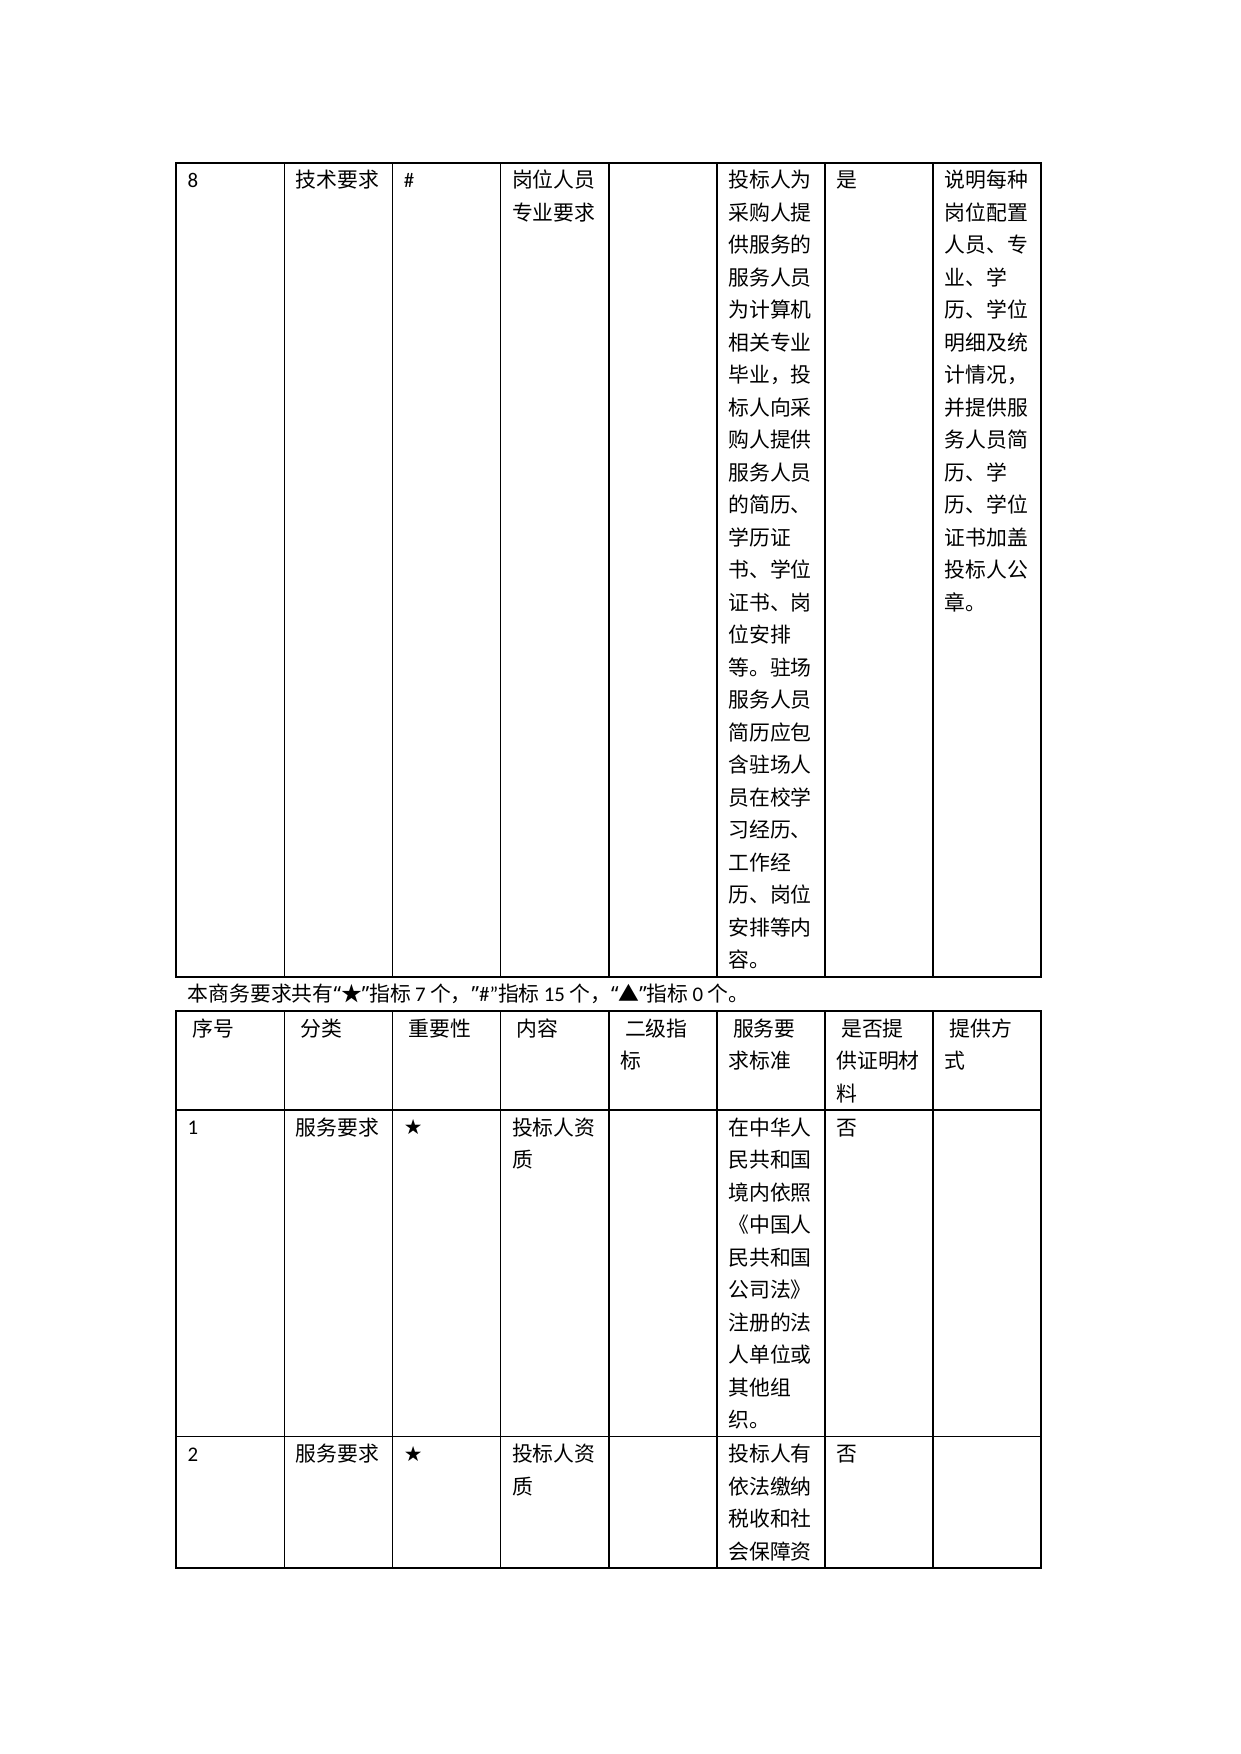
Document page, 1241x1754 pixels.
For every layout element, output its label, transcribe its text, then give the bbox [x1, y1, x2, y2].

table_cell 投标人资质 [501, 1111, 608, 1436]
table_cell 服务要求 [285, 1437, 392, 1567]
table_cell 服务要求 [285, 1111, 392, 1436]
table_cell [718, 1437, 824, 1567]
table_cell 投标人资质 [501, 1437, 608, 1567]
table_header 分类 [285, 1012, 392, 1109]
table_cell 投标人为采购人提供服务的服务人员为计算机相关专业毕业，投标人向采购人提供服务人员的简历、学历证书、学位证书、岗位安排等。驻场服务人员简历应包含驻场人员在校学习经历、工作经历、岗位安排等内容。 [718, 164, 824, 976]
table_cell 在中华人民共和国境内依照《中国人民共和国公司法》注册的法人单位或其他组织。 [718, 1111, 824, 1436]
table_cell [610, 1111, 716, 1436]
table_cell 说明每种岗位配置人员、专业、学历、学位明细及统计情况，并提供服务人员简历、学历、学位证书加盖投标人公章。 [934, 164, 1040, 976]
table_header 是否提供证明材料 [826, 1012, 932, 1109]
table_cell [610, 164, 716, 976]
table_header 序号 [177, 1012, 284, 1109]
table_cell ★ [393, 1111, 500, 1436]
text 本商务要求共有“★”指标7个，”#”指标15个，“▲”指标0个。 [187, 978, 1053, 1010]
table_cell 是 [826, 164, 932, 976]
table_cell 否 [826, 1111, 932, 1436]
table_cell 技术要求 [285, 164, 392, 976]
table_header 二级指标 [610, 1012, 716, 1109]
table_cell 1 [177, 1111, 284, 1436]
table_cell 岗位人员专业要求 [501, 164, 608, 976]
table_header 提供方式 [934, 1012, 1040, 1109]
table_cell # [393, 164, 500, 976]
table_cell ★ [393, 1437, 500, 1567]
table_header 重要性 [393, 1012, 500, 1109]
table_header 内容 [501, 1012, 608, 1109]
table_cell 否 [826, 1437, 932, 1567]
table_cell [934, 1437, 1040, 1567]
table_cell 2 [177, 1437, 284, 1567]
table_cell 8 [177, 164, 284, 976]
table_header 服务要求标准 [718, 1012, 824, 1109]
table_cell [610, 1437, 716, 1567]
table_cell [934, 1111, 1040, 1436]
